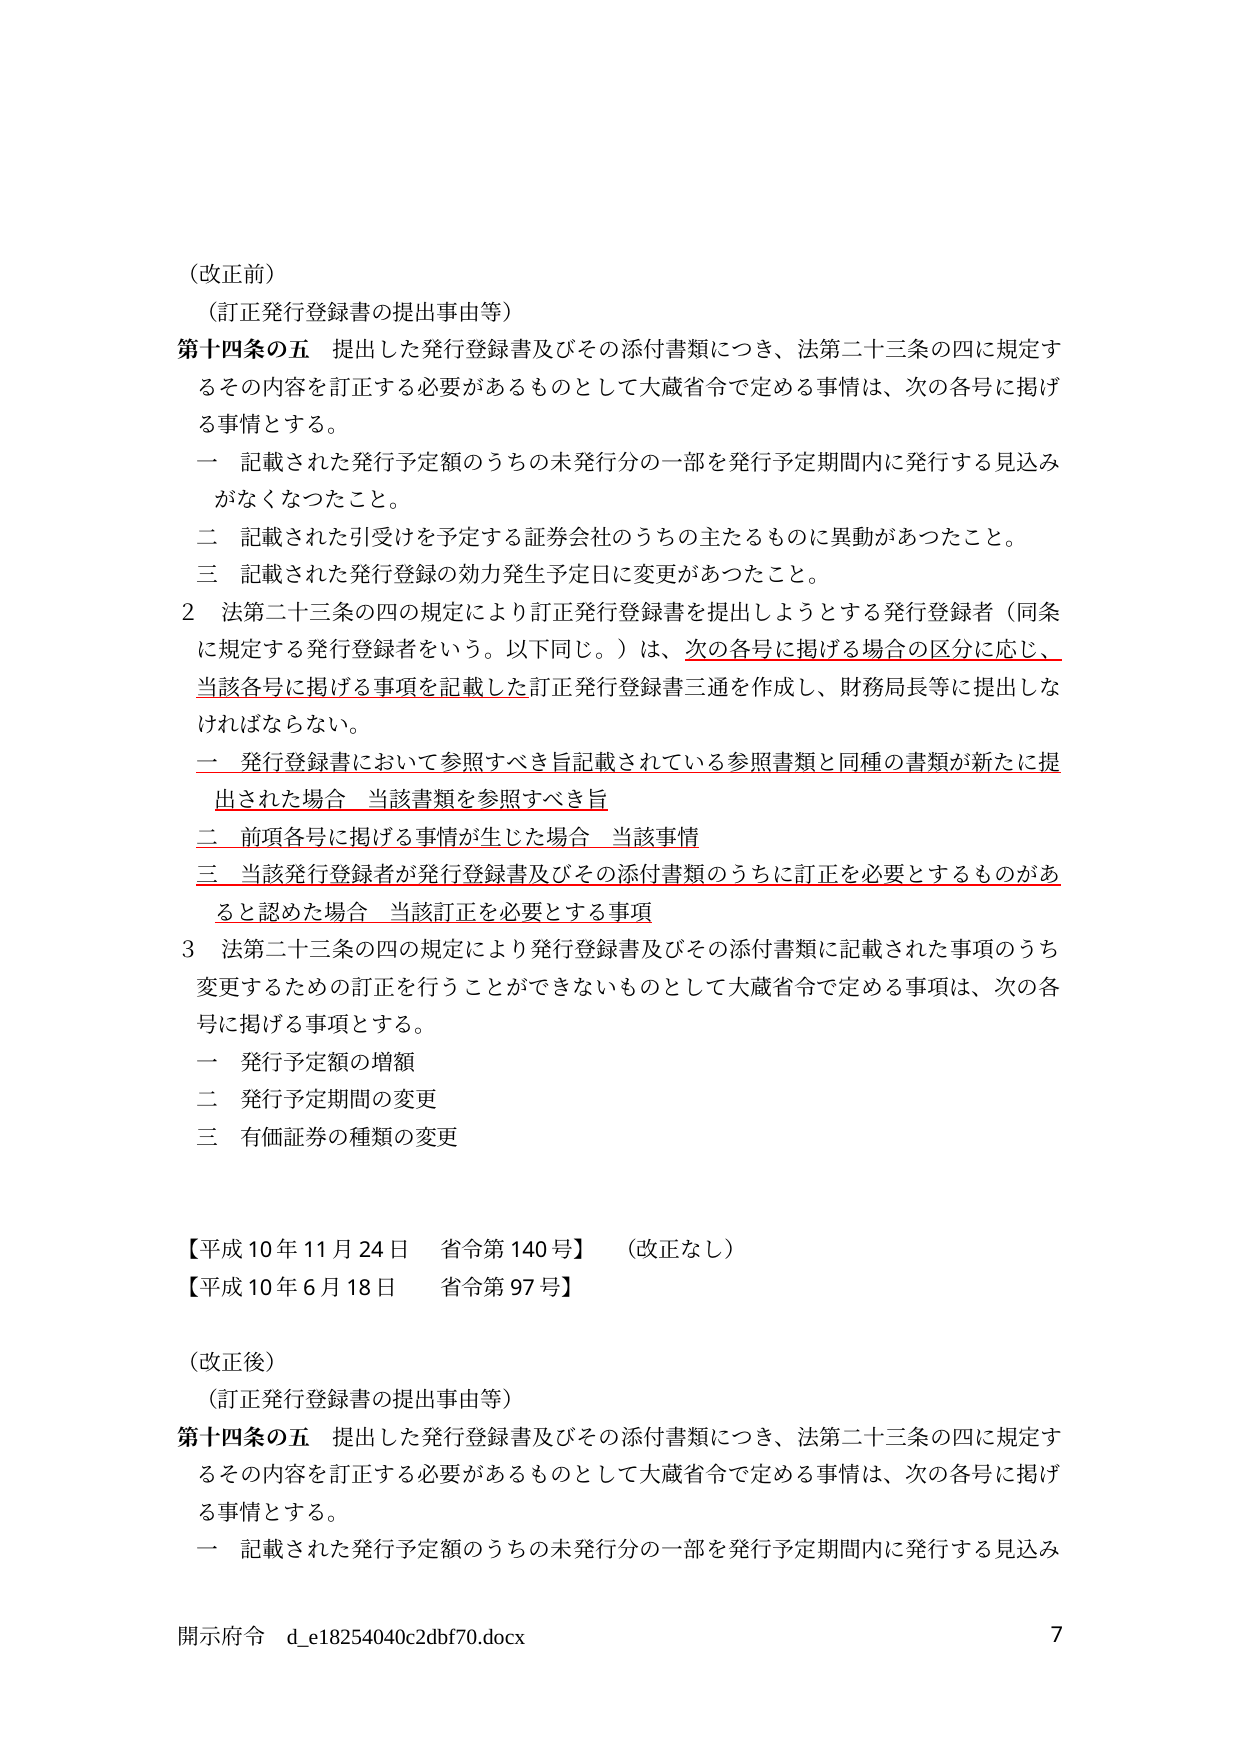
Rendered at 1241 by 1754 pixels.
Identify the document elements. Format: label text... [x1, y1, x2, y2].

text （訂正発行登録書の提出事由等） [196, 292, 1063, 329]
text 二 記載された引受けを予定する証券会社のうちの主たるものに異動があつたこと。 [196, 517, 1063, 554]
text 第十四条の五 提出した発行登録書及びその添付書類につき、法第二十三条の四に規定するその内容を訂正する必要があるものとして大蔵省令で定める事情は、次の各号に掲げる事情とする。 [177, 329, 1063, 442]
text 三 記載された発行登録の効力発生予定日に変更があつたこと。 [196, 554, 1063, 592]
text ２ 法第二十三条の四の規定により訂正発行登録書を提出しようとする発行登録者（同条に規定する発行登録者をいう。以下同じ。）は、次の各号に掲げる場合の区分に応じ、当該各号に掲げる事項を記載した訂正発行登録書三通を作成し、財務局長等に提出しなければならない。 [177, 592, 1063, 742]
text 三 有価証券の種類の変更 [196, 1117, 1063, 1154]
text 二 前項各号に掲げる事情が生じた場合 当該事情 [196, 817, 1063, 854]
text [196, 1529, 1063, 1567]
text 二 発行予定期間の変更 [196, 1079, 1063, 1117]
text 【平成10年11月24日 省令第140号】 （改正なし） [177, 1229, 1063, 1267]
text 一 記載された発行予定額のうちの未発行分の一部を発行予定期間内に発行する見込みがなくなつたこと。 [196, 442, 1063, 517]
text 一 発行登録書において参照すべき旨記載されている参照書類と同種の書類が新たに提出された場合 当該書類を参照すべき旨 [196, 742, 1063, 817]
text 一 発行予定額の増額 [196, 1042, 1063, 1079]
text （改正前） [177, 254, 1063, 292]
text 第十四条の五 提出した発行登録書及びその添付書類につき、法第二十三条の四に規定するその内容を訂正する必要があるものとして大蔵省令で定める事情は、次の各号に掲げる事情とする。 [177, 1417, 1063, 1529]
text 【平成10年6月18日 省令第97号】 [177, 1267, 1063, 1304]
text ３ 法第二十三条の四の規定により発行登録書及びその添付書類に記載された事項のうち変更するための訂正を行うことができないものとして大蔵省令で定める事項は、次の各号に掲げる事項とする。 [177, 929, 1063, 1042]
text （訂正発行登録書の提出事由等） [196, 1379, 1063, 1417]
text （改正後） [177, 1342, 1063, 1379]
text 三 当該発行登録者が発行登録書及びその添付書類のうちに訂正を必要とするものがあると認めた場合 当該訂正を必要とする事項 [196, 854, 1063, 929]
